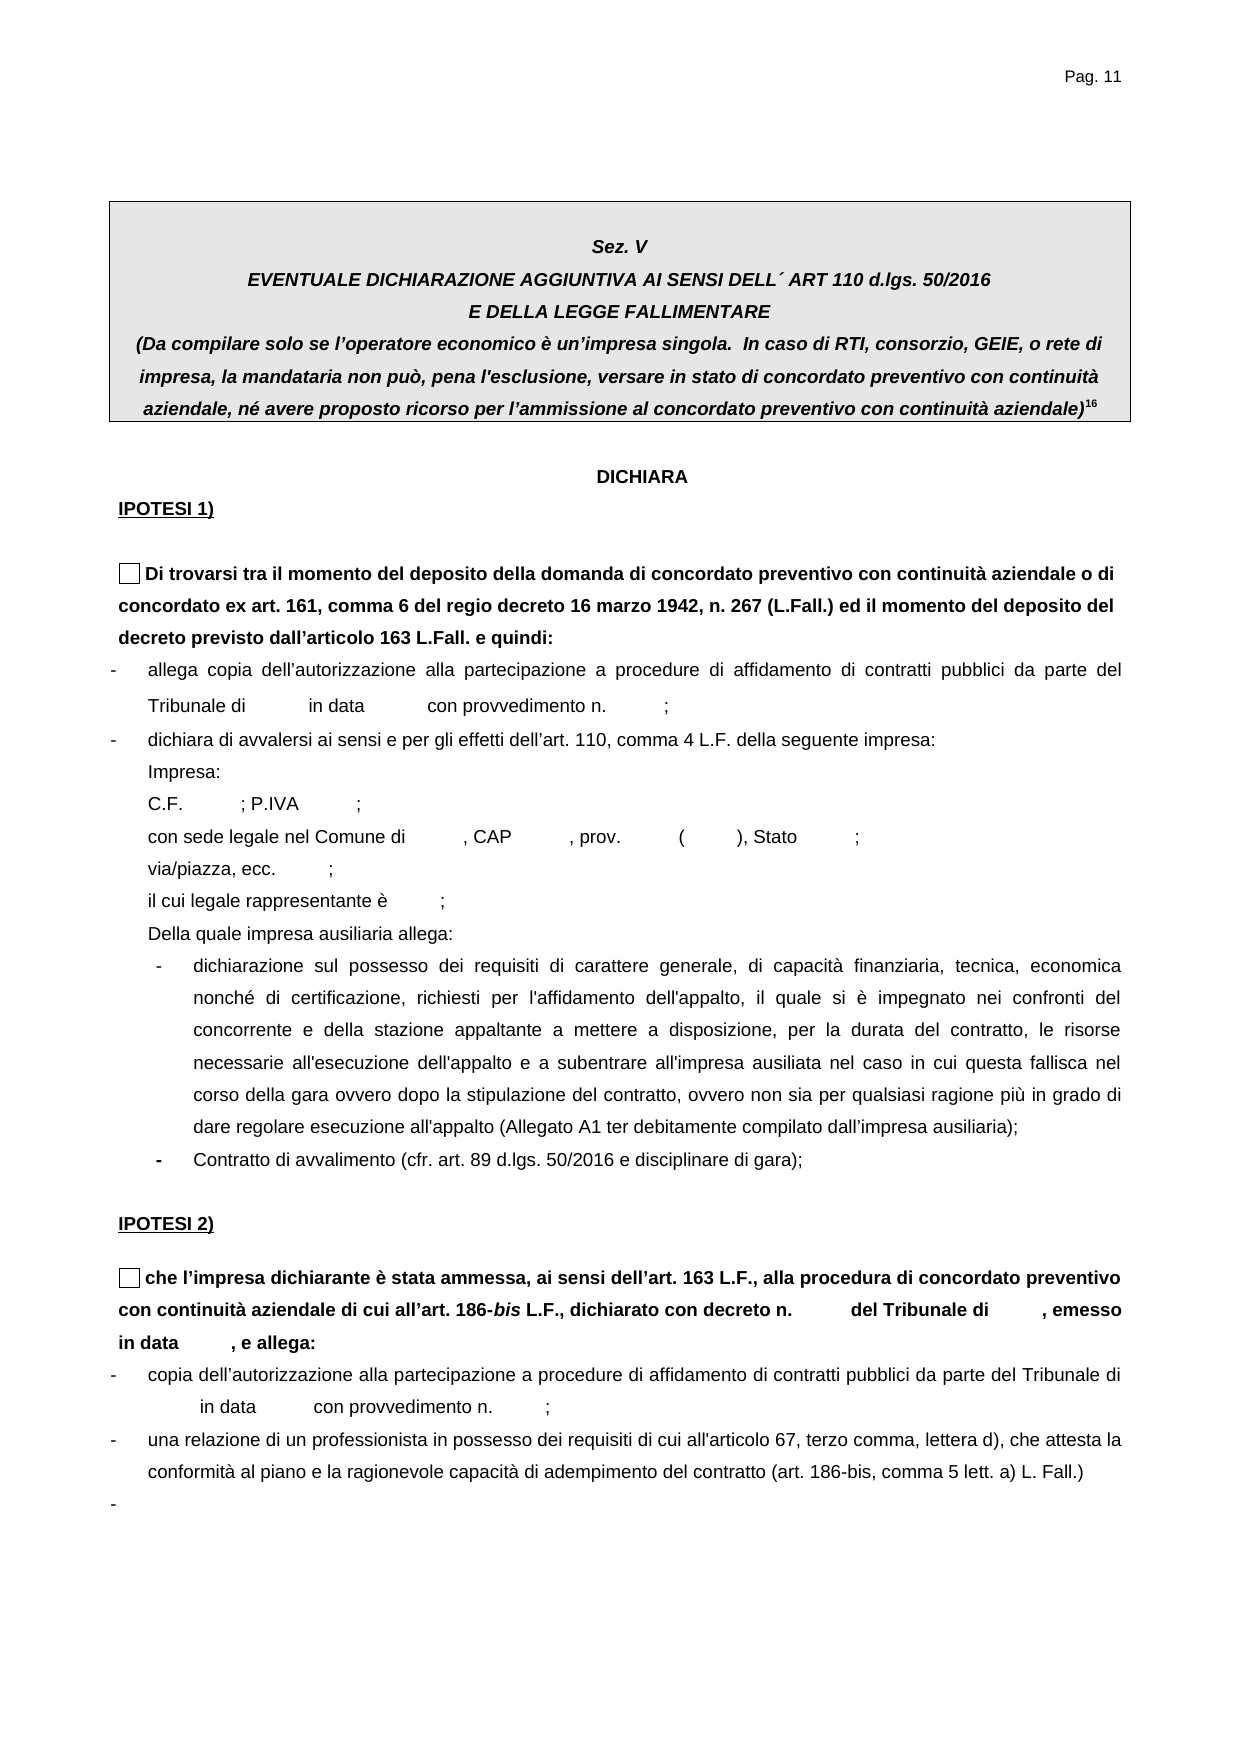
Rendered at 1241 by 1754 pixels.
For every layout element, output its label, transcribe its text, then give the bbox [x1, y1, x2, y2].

list dichiarazione sul possesso dei requisiti di carattere generale, di capacità finanziaria, tecnica, economica nonché di certificazione, richiesti per l'affidamento dell'appalto, il quale si è impegnato nei confronti del concorrente e della stazione appaltante a mettere a disposizione, per la durata del contratto, le risorse necessarie all'esecuzione dell'appalto e a subentrare all'impresa ausiliata nel caso in cui questa fallisca nel corso della gara ovvero dopo la stipulazione del contratto, ovvero non sia per qualsiasi ragione più in grado di dare regolare esecuzione all'appalto (Allegato A1 ter debitamente compilato dall’impresa ausiliaria); [156, 955, 1122, 1138]
text (Da compilare solo se l’operatore economico è un’impresa singola. In caso di , consorzio, GEIE, o rete di impresa, la mandataria non può, pena l'esclusione, versare in stato di concordato preventivo con continuità aziendale, né avere proposto ricorso per l’ammissione al concordato preventivo con continuità aziendale) [110, 330, 1130, 421]
text con sede legale nel Comune di , CAP , prov. ( ), Stato ; [118, 826, 1122, 847]
text che l’impresa dichiarante è stata ammessa, ai sensi dell’art. 163 L.F., alla procedura di concordato preventivo con continuità aziendale di cui all’art. 186-bis L.F., dichiarato con decreto n. del Tribunale di , emesso in data , e allega: [118, 1267, 1122, 1353]
text Impresa: [148, 761, 1122, 782]
text E DELLA LEGGE FALLIMENTARE [110, 298, 1130, 322]
text EVENTUALE DICHIARAZIONE AGGIUNTIVA AI SENSI DELL´ ART 110 d.lgs. 50/2016 [110, 265, 1130, 290]
text via/piazza, ecc. ; [118, 858, 1122, 879]
list copia dell’autorizzazione alla partecipazione a procedure di affidamento di contratti pubblici da parte del Tribunale di in data con provvedimento n. ; [110, 1364, 1122, 1418]
list allega copia dell’autorizzazione alla partecipazione a procedure di affidamento di contratti pubblici da parte del Tribunale di in data con provvedimento n. ; [110, 659, 1122, 717]
text Della quale impresa ausiliaria allega: [118, 922, 1122, 944]
text IPOTESI 1) [118, 498, 1122, 519]
text Sez. V [110, 233, 1130, 258]
list dichiara di avvalersi ai sensi e per gli effetti dell’art. 110, comma 4 L.F. della seguente impresa: [110, 729, 1122, 750]
list DICHIARA [162, 465, 1122, 487]
list Contratto di avvalimento (cfr. art. 89 d.lgs. 50/2016 e disciplinare di gara); [156, 1148, 1122, 1170]
text C.F. ; P.IVA ; [118, 793, 1122, 815]
text IPOTESI 2) [118, 1213, 1122, 1234]
list una relazione di un professionista in possesso dei requisiti di cui all'articolo 67, terzo comma, lettera d), che attesta la conformità al piano e la ragionevole capacità di adempimento del contratto (art. 186-bis, comma 5 lett. a) L. Fall.) [110, 1428, 1122, 1482]
text il cui legale rappresentante è ; [118, 890, 1122, 912]
text Di trovarsi tra il momento del deposito della domanda di concordato preventivo con continuità aziendale o di concordato ex art. 161, comma 6 del regio decreto 16 marzo 1942, n. 267 (L.Fall.) ed il momento del deposito del decreto previsto dall’articolo 163 L.Fall. e quindi: [118, 562, 1122, 648]
